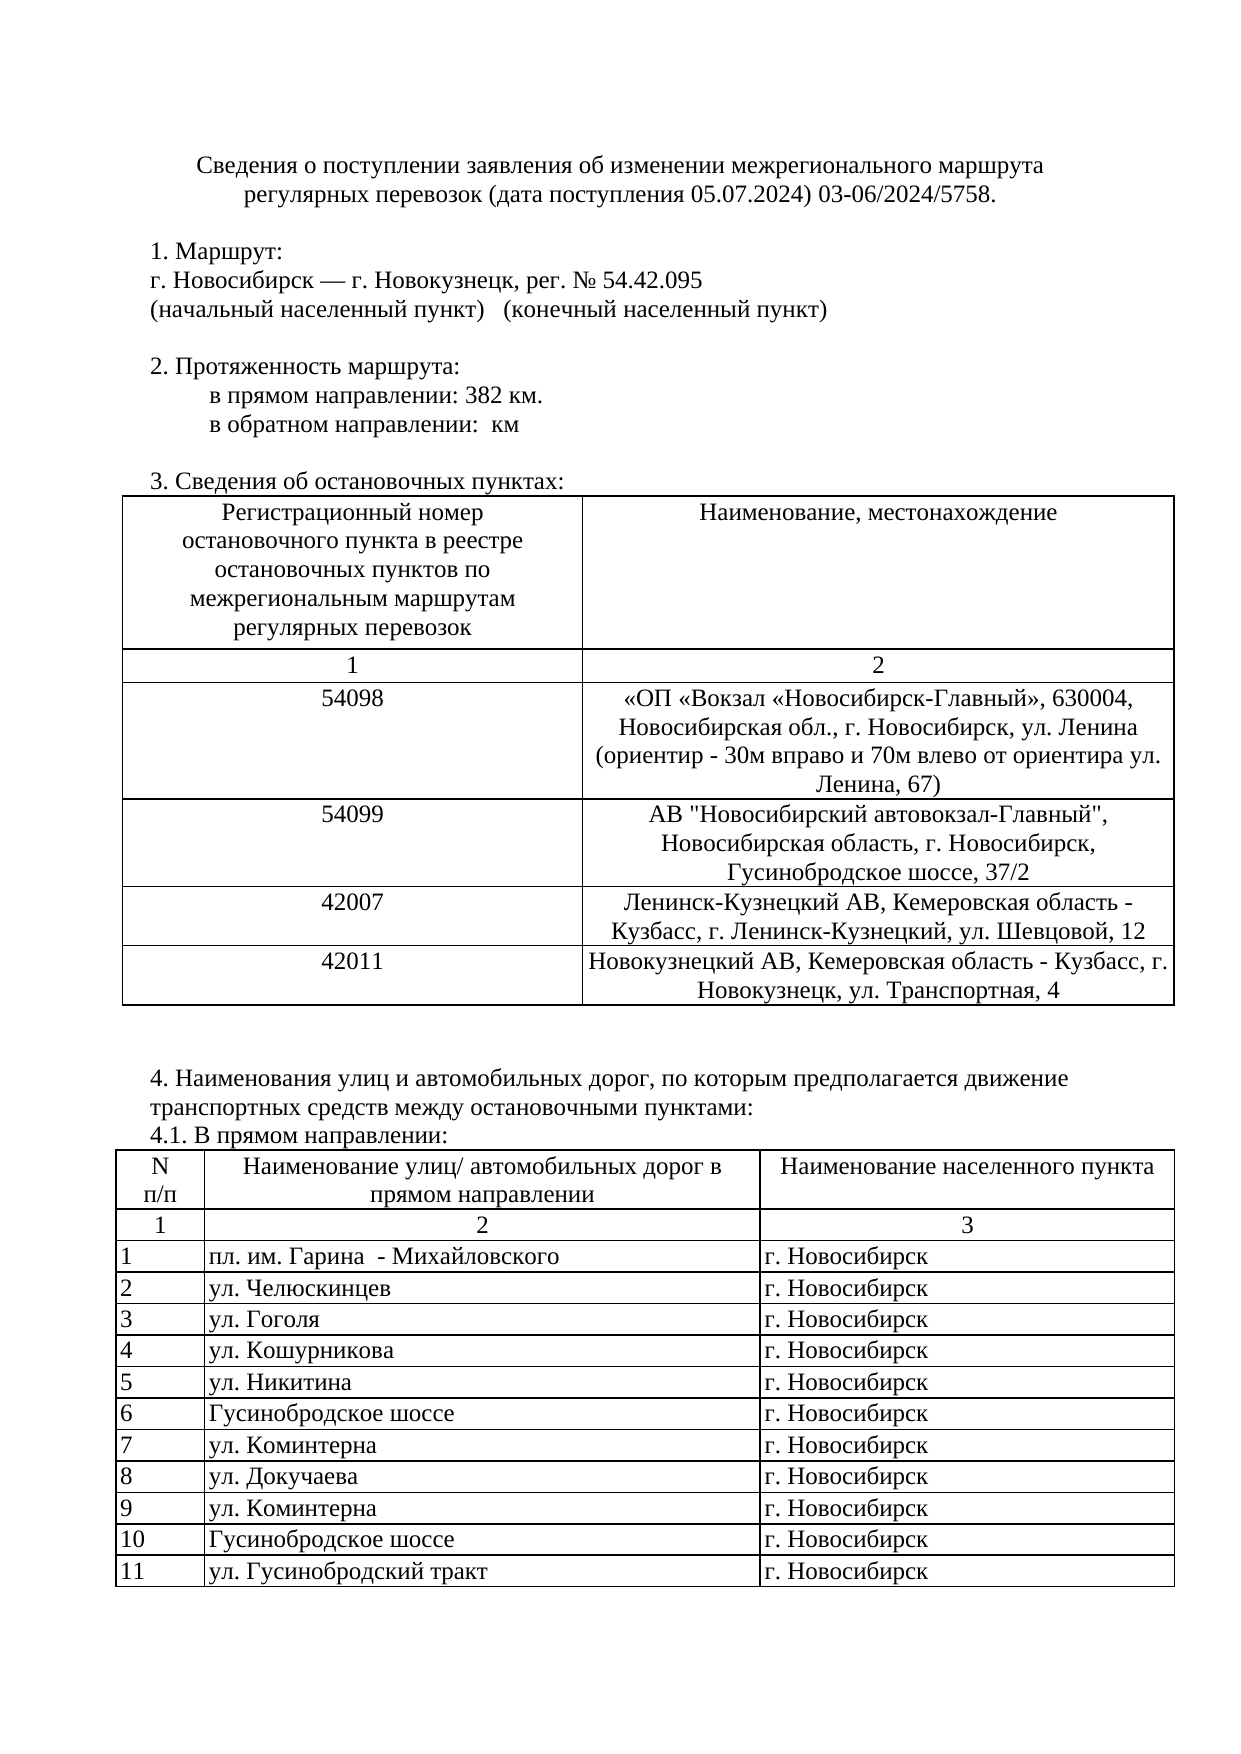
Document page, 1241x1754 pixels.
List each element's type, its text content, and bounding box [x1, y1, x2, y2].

table_cell 3 [761, 1210, 1174, 1240]
table_cell 4 [117, 1336, 204, 1366]
text 2. Протяженность маршрута: [150, 351, 1090, 380]
table_cell Ленинск-Кузнецкий АВ, Кемеровская область - Кузбасс, г. Ленинск-Кузнецкий, ул. Шевцовой, 12 [583, 887, 1173, 945]
text Сведения о поступлении заявления об изменении межрегионального маршрута регулярных перевозок (дата поступления 05.07.2024) 03-06/2024/5758. [150, 150, 1090, 207]
table_cell 54098 [123, 683, 582, 798]
table_cell 1 [117, 1210, 204, 1240]
table_cell Новокузнецкий АВ, Кемеровская область - Кузбасс, г. Новокузнецк, ул. Транспортная, 4 [583, 946, 1173, 1004]
table_header Наименование улиц/ автомобильных дорог в прямом направлении [205, 1151, 759, 1208]
table_cell Гусинобродское шоссе [205, 1525, 759, 1554]
text в прямом направлении: 382 км. [150, 380, 1090, 409]
table_cell 8 [117, 1462, 204, 1491]
table_cell 42011 [123, 946, 582, 1004]
table_cell г. Новосибирск [761, 1430, 1174, 1460]
table_cell г. Новосибирск [761, 1399, 1174, 1428]
table_cell 1 [123, 650, 582, 681]
table_cell Гусинобродское шоссе [205, 1399, 759, 1428]
table_cell ул. Челюскинцев [205, 1273, 759, 1303]
table_header Наименование, местонахождение [583, 497, 1173, 648]
table_cell г. Новосибирск [761, 1493, 1174, 1523]
table_cell «ОП «Вокзал «Новосибирск-Главный», 630004, Новосибирская обл., г. Новосибирск, ул. Ленина (ориентир - 30м вправо и 70м влево от ориентира ул. Ленина, 67) [583, 683, 1173, 798]
table_cell 2 [205, 1210, 759, 1240]
table_cell г. Новосибирск [761, 1525, 1174, 1554]
table_cell г. Новосибирск [761, 1273, 1174, 1303]
table_cell 2 [117, 1273, 204, 1303]
text в обратном направлении: км [150, 409, 1090, 437]
table_cell г. Новосибирск [761, 1241, 1174, 1271]
table_cell АВ "Новосибирский автовокзал-Главный", Новосибирская область, г. Новосибирск, Гусинобродское шоссе, 37/2 [583, 800, 1173, 886]
table_cell г. Новосибирск [761, 1336, 1174, 1366]
table_cell г. Новосибирск [761, 1304, 1174, 1334]
table_cell г. Новосибирск [761, 1367, 1174, 1397]
table_cell 3 [117, 1304, 204, 1334]
table_cell ул. Коминтерна [205, 1493, 759, 1523]
text (начальный населенный пункт) (конечный населенный пункт) [150, 294, 1090, 322]
text 4. Наименования улиц и автомобильных дорог, по которым предполагается движение транспортных средств между остановочными пунктами: [150, 1063, 1090, 1120]
text 4.1. В прямом направлении: [150, 1120, 1090, 1149]
table_cell 11 [117, 1556, 204, 1586]
text 3. Сведения об остановочных пунктах: [150, 466, 1090, 495]
table_cell ул. Гоголя [205, 1304, 759, 1334]
table_cell 9 [117, 1493, 204, 1523]
table_header Наименование населенного пункта [761, 1151, 1174, 1208]
table_cell пл. им. Гарина - Михайловского [205, 1241, 759, 1271]
table_cell 2 [583, 650, 1173, 681]
table_cell ул. Гусинобродский тракт [205, 1556, 759, 1586]
table_header N п/п [117, 1151, 204, 1208]
table_cell ул. Коминтерна [205, 1430, 759, 1460]
table_cell 1 [117, 1241, 204, 1271]
table_header Регистрационный номер остановочного пункта в реестре остановочных пунктов по межрегиональным маршрутам регулярных перевозок [123, 497, 582, 648]
table_cell 54099 [123, 800, 582, 886]
text г. Новосибирск — г. Новокузнецк, рег. № 54.42.095 [150, 265, 1090, 294]
table_cell ул. Кошурникова [205, 1336, 759, 1366]
table_cell г. Новосибирск [761, 1462, 1174, 1491]
table_cell 10 [117, 1525, 204, 1554]
table_cell 5 [117, 1367, 204, 1397]
table_cell ул. Докучаева [205, 1462, 759, 1491]
table_cell г. Новосибирск [761, 1556, 1174, 1586]
table_cell 7 [117, 1430, 204, 1460]
table_cell ул. Никитина [205, 1367, 759, 1397]
table_cell 42007 [123, 887, 582, 945]
table_cell 6 [117, 1399, 204, 1428]
text 1. Маршрут: [150, 236, 1090, 265]
